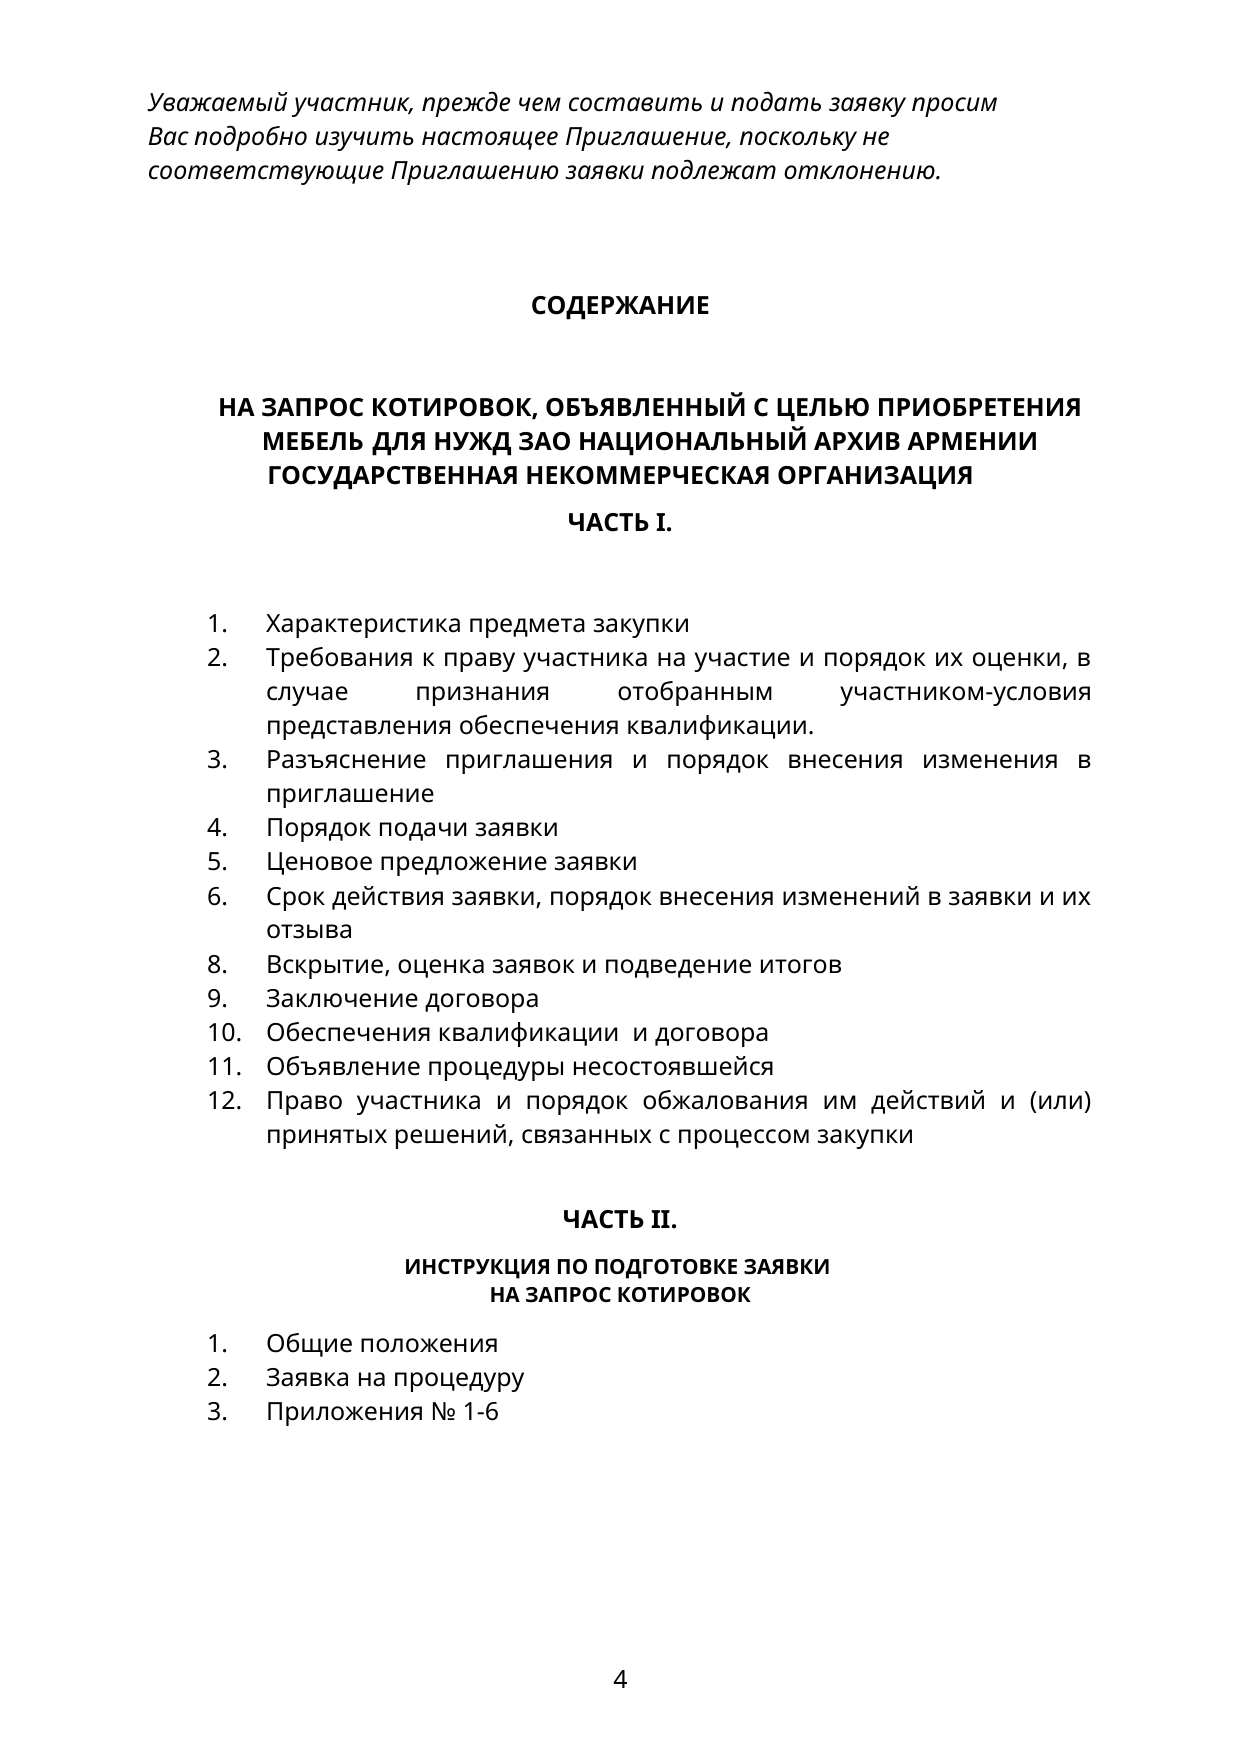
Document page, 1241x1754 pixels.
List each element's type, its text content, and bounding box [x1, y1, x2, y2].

text 9. Заключение договора [207, 980, 1092, 1014]
text 4. Порядок подачи заявки [207, 810, 1092, 844]
text 11. Объявление процедуры несостоявшейся [207, 1048, 1092, 1082]
text 2. Требования к праву участника на участие и порядок их оценки, в случае признания отобранным участником-условия представления обеспечения квалификации. [207, 640, 1092, 742]
text 1. Общие положения [207, 1326, 1092, 1360]
text 1. Характеристика предмета закупки [207, 606, 1092, 640]
text 10. Обеспечения квалификации и договора [207, 1014, 1092, 1048]
text НА ЗАПРОС КОТИРОВОК, ОБЪЯВЛЕННЫЙ С ЦЕЛЬЮ ПРИОБРЕТЕНИЯ [148, 389, 1093, 423]
text ИНСТРУКЦИЯ ПО ПОДГОТОВКЕ ЗАЯВКИ НА ЗАПРОС КОТИРОВОК [148, 1252, 1092, 1309]
text Уважаемый участник, прежде чем составить и подать заявку просим Вас подробно изучить настоящее Приглашение, поскольку не соответствующие Приглашению заявки подлежат отклонению. [148, 84, 1092, 187]
text 5. Ценовое предложение заявки [207, 844, 1092, 878]
text 2. Заявка на процедуру [207, 1360, 1092, 1394]
text 12. Право участника и порядок обжалования им действий и (или) принятых решений, связанных с процессом закупки [207, 1082, 1092, 1151]
text 3. Разъяснение приглашения и порядок внесения изменения в приглашение [207, 742, 1092, 810]
text 6. Срок действия заявки, порядок внесения изменений в заявки и их отзыва [207, 878, 1092, 946]
text МЕБЕЛЬ ДЛЯ НУЖД ЗАО НАЦИОНАЛЬНЫЙ АРХИВ АРМЕНИИ ГОСУДАРСТВЕННАЯ НЕКОММЕРЧЕСКАЯ ОРГАНИЗАЦИЯ [148, 423, 1093, 492]
text СОДЕРЖАНИЕ [148, 288, 1092, 322]
text 8. Вскрытие, оценка заявок и подведение итогов [207, 946, 1092, 980]
text 3. Приложения № 1-6 [207, 1394, 1092, 1428]
text ЧАСТЬ I. [148, 504, 1092, 538]
text ЧАСТЬ II. [148, 1201, 1092, 1235]
